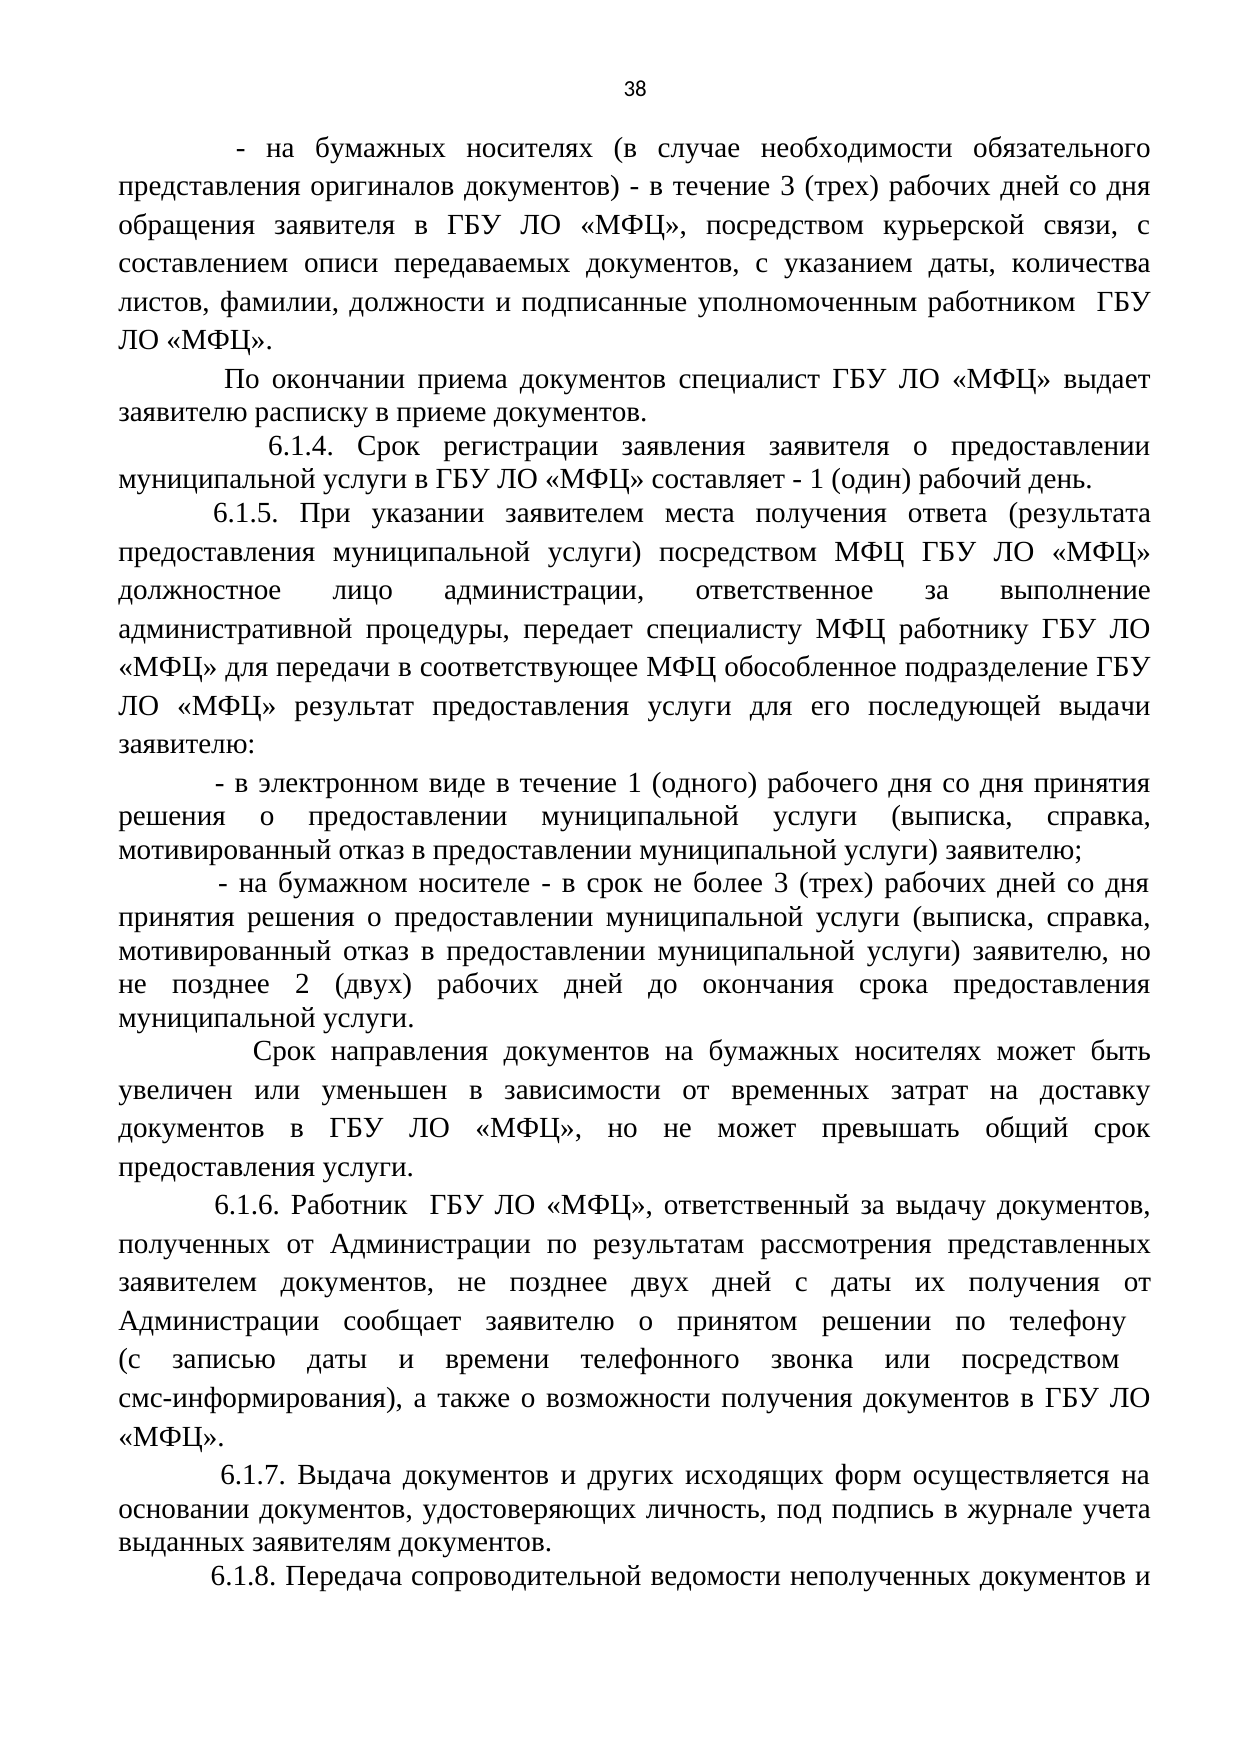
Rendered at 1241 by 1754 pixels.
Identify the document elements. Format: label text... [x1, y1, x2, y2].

text - в электронном виде в течение 1 (одного) рабочего дня со дня принятия решения о предоставлении муниципальной услуги (выписка, справка, мотивированный отказ в предоставлении муниципальной услуги) заявителю; [118, 765, 1152, 866]
text 6.1.6. Работник ГБУ ЛО «МФЦ», ответственный за выдачу документов, полученных от Администрации по результатам рассмотрения представленных заявителем документов, не позднее двух дней с даты их получения от Администрации сообщает заявителю о принятом решении по телефону (с записью даты и времени телефонного звонка или посредством смс-информирования), а также о возможности получения документов в ГБУ ЛО «МФЦ». [118, 1187, 1152, 1452]
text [118, 1558, 1152, 1591]
text 6.1.5. При указании заявителем места получения ответа (результата предоставления муниципальной услуги) посредством МФЦ ГБУ ЛО «МФЦ» должностное лицо администрации, ответственное за выполнение административной процедуры, передает специалисту МФЦ работнику ГБУ ЛО «МФЦ» для передачи в соответствующее МФЦ обособленное подразделение ГБУ ЛО «МФЦ» результат предоставления услуги для его последующей выдачи заявителю: [118, 495, 1152, 760]
text - на бумажных носителях (в случае необходимости обязательного представления оригиналов документов) - в течение 3 (трех) рабочих дней со дня обращения заявителя в ГБУ ЛО «МФЦ», посредством курьерской связи, с составлением описи передаваемых документов, с указанием даты, количества листов, фамилии, должности и подписанные уполномоченным работником ГБУ ЛО «МФЦ». [118, 130, 1152, 356]
text 6.1.7. Выдача документов и других исходящих форм осуществляется на основании документов, удостоверяющих личность, под подпись в журнале учета выданных заявителям документов. [118, 1457, 1152, 1558]
text По окончании приема документов специалист ГБУ ЛО «МФЦ» выдает заявителю расписку в приеме документов. [118, 361, 1152, 428]
text 6.1.4. Срок регистрации заявления заявителя о предоставлении муниципальной услуги в ГБУ ЛО «МФЦ» составляет - 1 (один) рабочий день. [118, 428, 1152, 495]
text - на бумажном носителе - в срок не более 3 (трех) рабочих дней со дня принятия решения о предоставлении муниципальной услуги (выписка, справка, мотивированный отказ в предоставлении муниципальной услуги) заявителю, но не позднее 2 (двух) рабочих дней до окончания срока предоставления муниципальной услуги. [118, 866, 1152, 1033]
text Срок направления документов на бумажных носителях может быть увеличен или уменьшен в зависимости от временных затрат на доставку документов в ГБУ ЛО «МФЦ», но не может превышать общий срок предоставления услуги. [118, 1033, 1152, 1182]
